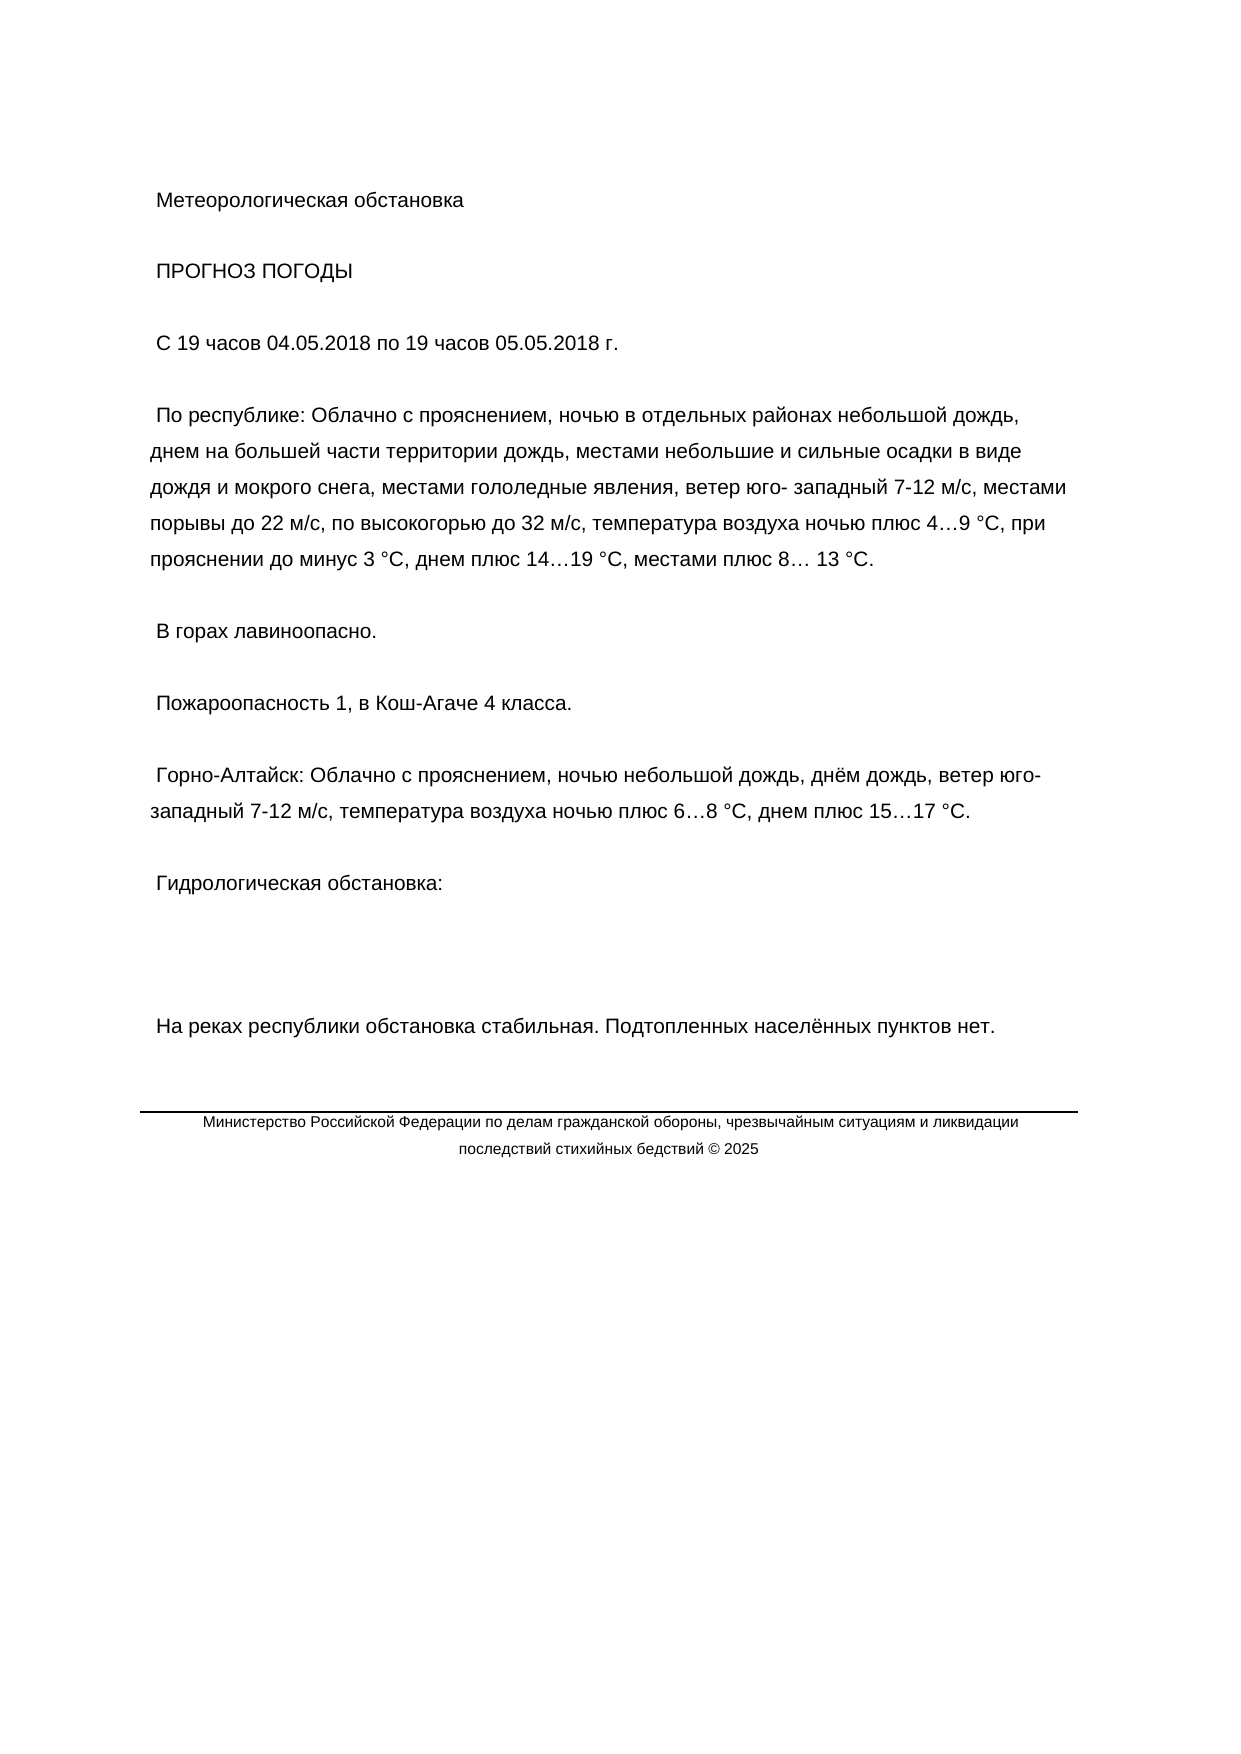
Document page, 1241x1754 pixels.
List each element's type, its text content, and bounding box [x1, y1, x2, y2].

table_cell Министерство Российской Федерации по делам гражданской обороны, чрезвычайным ситуациям и ликвидации последствий стихийных бедствий © 2025 [140, 1113, 1078, 1195]
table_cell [140, 150, 1078, 1111]
